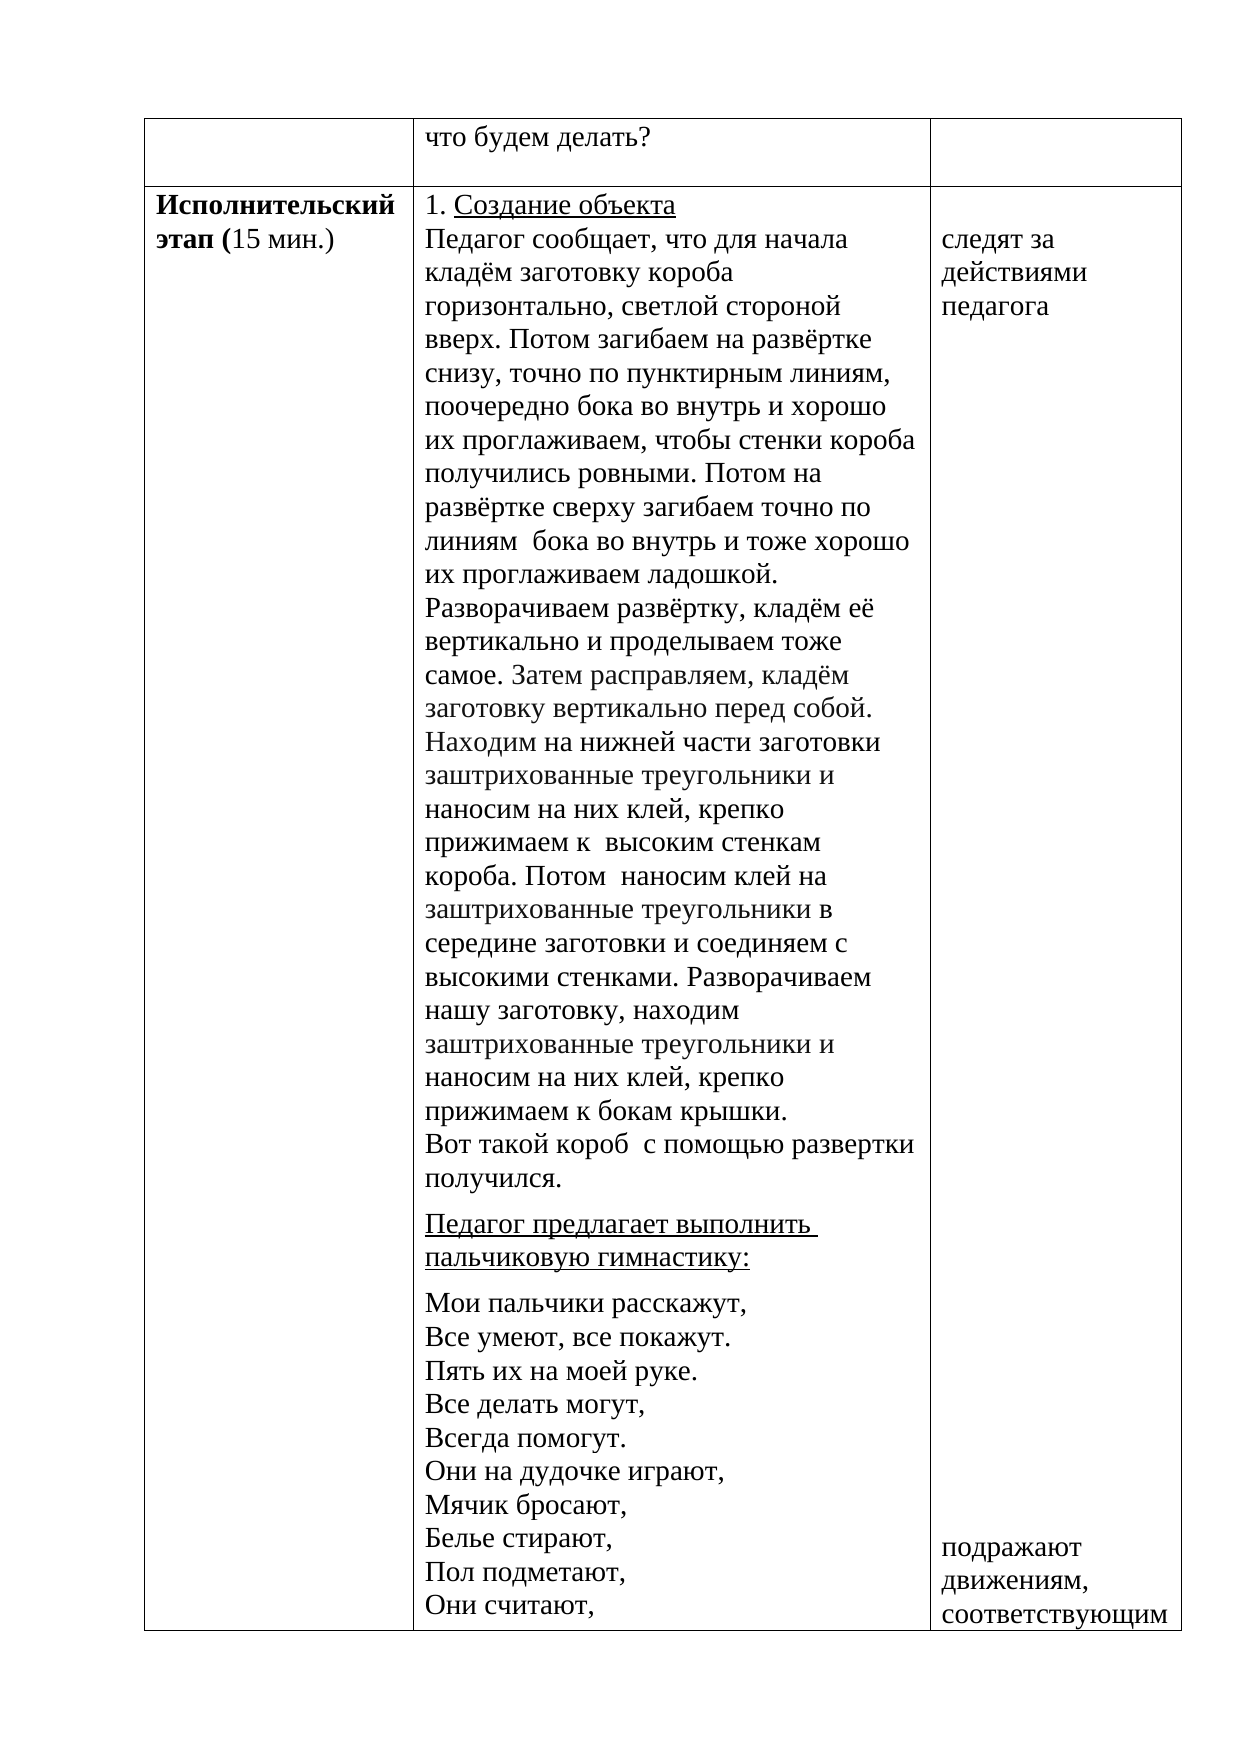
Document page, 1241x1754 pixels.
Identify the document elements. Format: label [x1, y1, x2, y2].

table_cell [414, 119, 930, 186]
table_cell [145, 187, 413, 1629]
table_cell [931, 187, 1181, 1629]
table_cell [931, 119, 1181, 186]
table_cell [414, 187, 930, 1629]
table_cell [145, 119, 413, 186]
